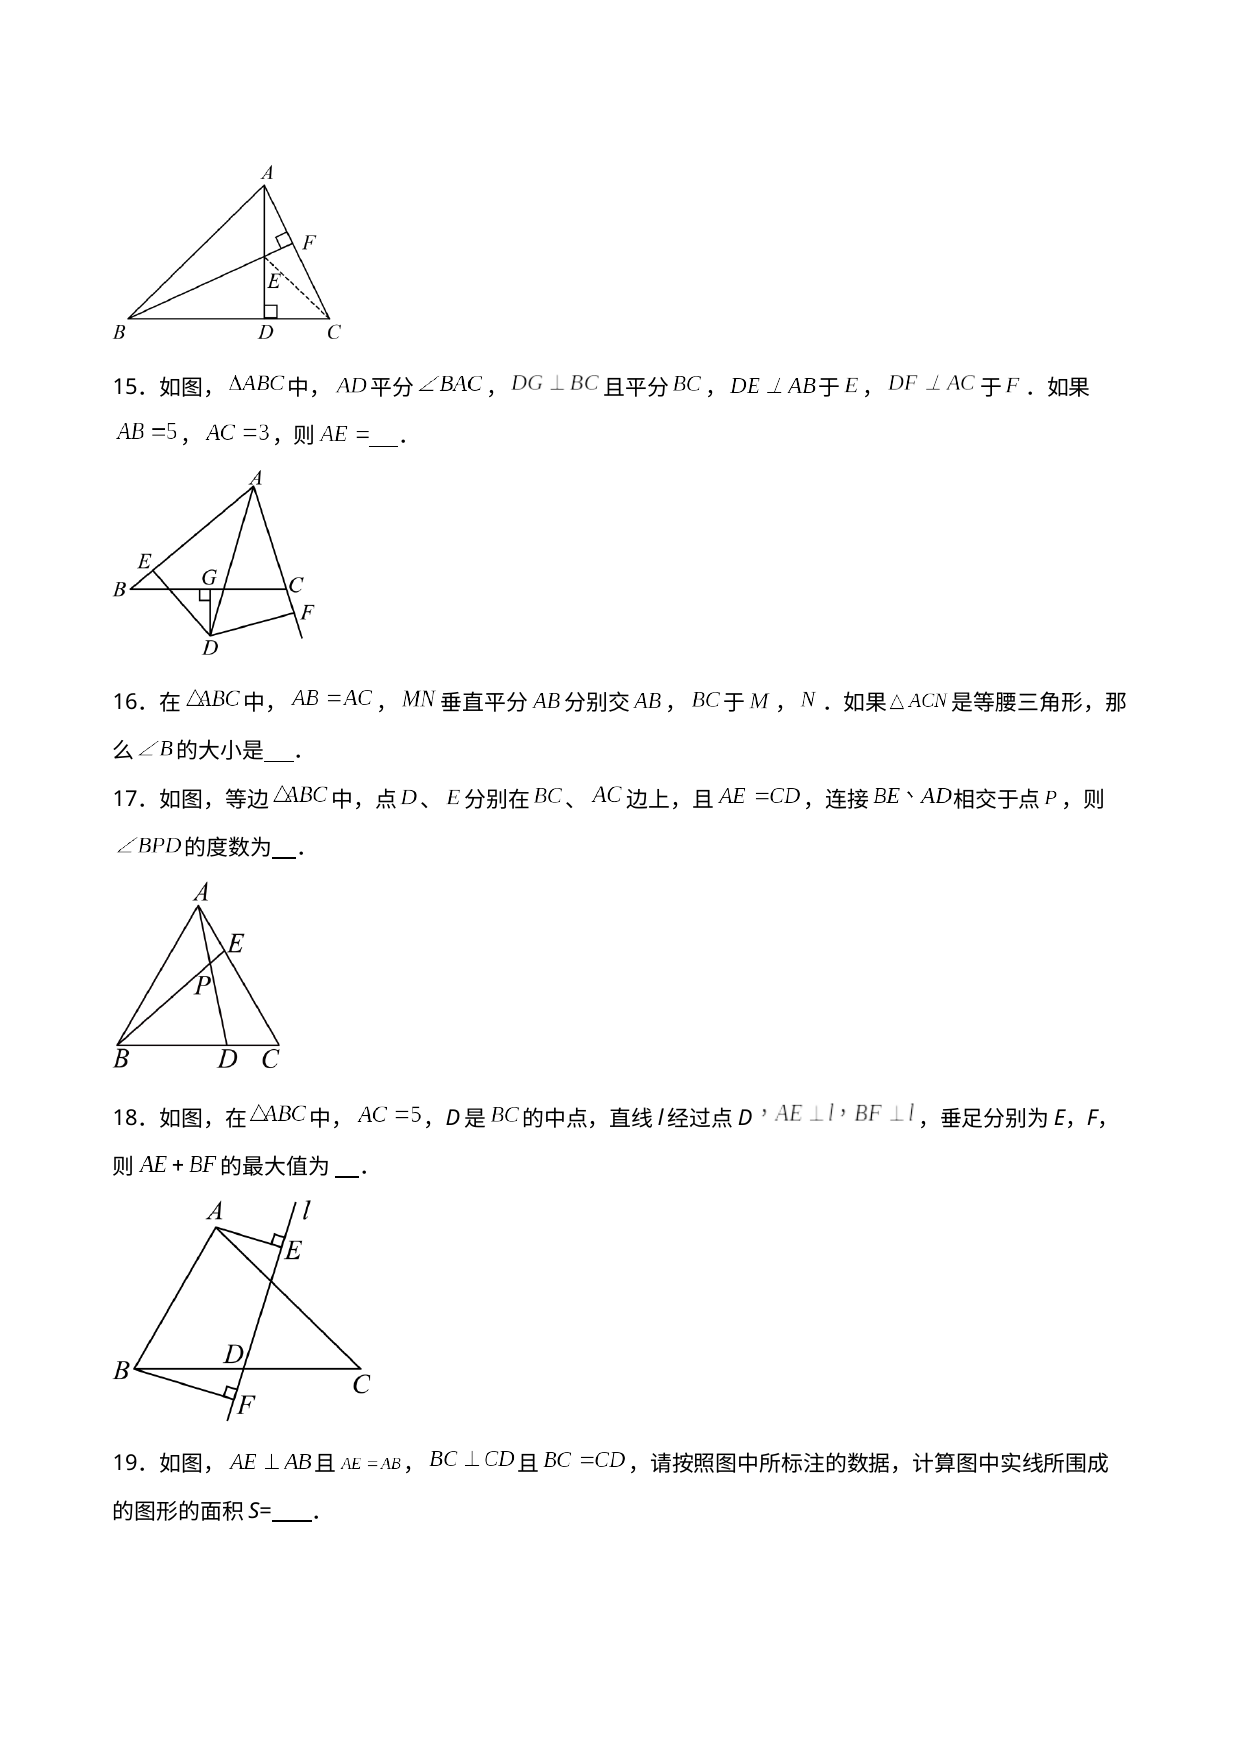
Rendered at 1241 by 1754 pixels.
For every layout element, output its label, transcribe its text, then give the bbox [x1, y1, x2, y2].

text 17．如图，等边中，点、分别在、边上，且，连接相交于点，则的度数为 ． [112, 781, 1128, 861]
text 19．如图，且，且，请按照图中所标注的数据，计算图中实线所围成的图形的面积S= ． [112, 1446, 1128, 1526]
text 16．在中，，垂直平分分别交，于，．如果是等腰三角形，那么的大小是 ． [112, 685, 1128, 765]
picture [112, 466, 315, 661]
picture [112, 162, 341, 345]
text 15．如图，中，平分，且平分，于，于．如果，，则 ． [112, 369, 1128, 451]
picture [112, 877, 280, 1076]
text 18．如图，在中，，D是的中点，直线l经过点D，垂足分别为E，F，则的最大值为 ． [112, 1100, 1128, 1180]
picture [112, 1196, 371, 1422]
